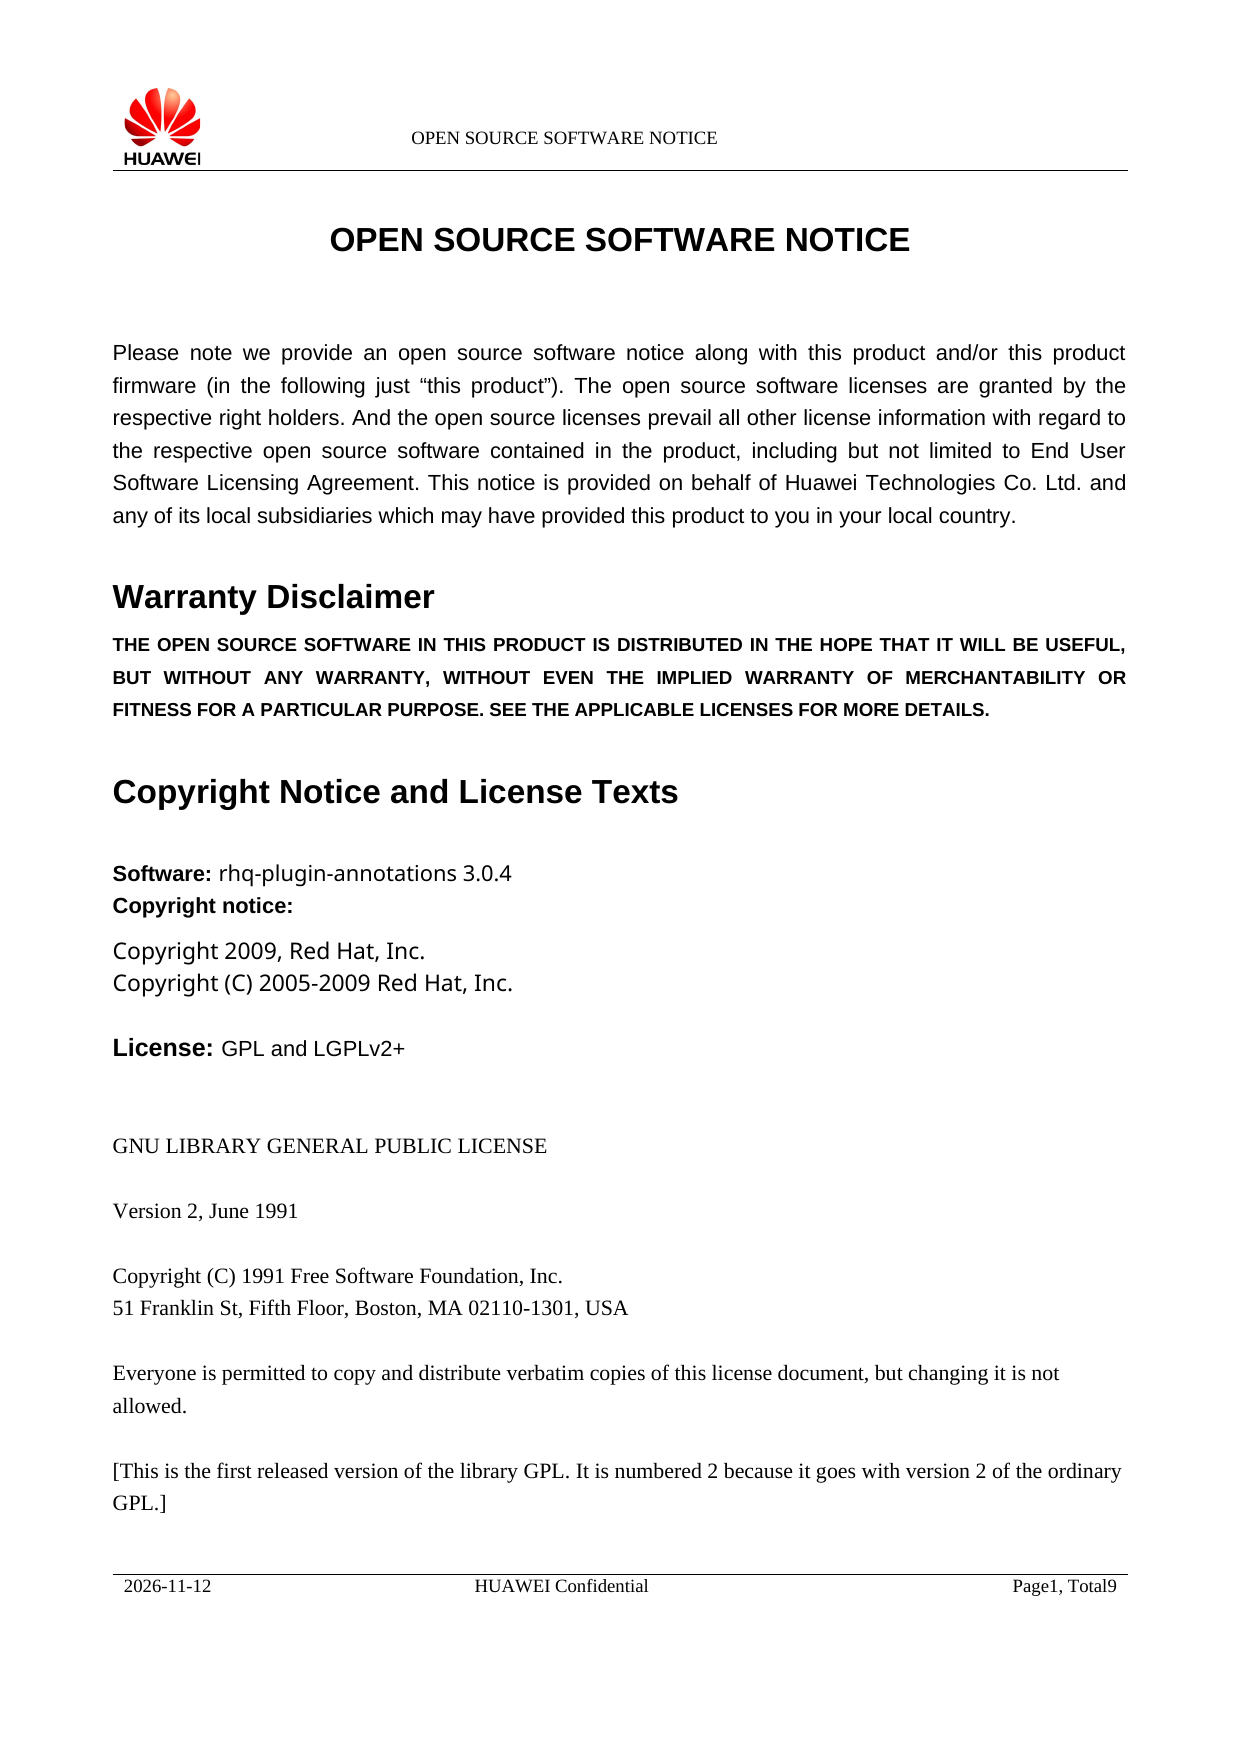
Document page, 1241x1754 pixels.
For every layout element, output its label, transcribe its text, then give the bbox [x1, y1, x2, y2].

text OPEN SOURCE SOFTWARE NOTICE [112, 206, 1128, 271]
text Warranty Disclaimer [112, 564, 1128, 629]
text Copyright Notice and License Texts [112, 759, 1128, 824]
text The open source software in this product is distributed in the hope that it will be useful, but WITHOUT ANY WARRANTY, without even the implied warranty of MERCHANTABILITY or FITNESS FOR A PARTICULAR PURPOSE. See the applicable licenses for more details. [112, 629, 1128, 726]
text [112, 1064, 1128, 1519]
title Software: rhq-plugin-annotations 3.0.4 [112, 856, 1128, 889]
picture [124, 88, 201, 165]
text Please note we provide an open source software notice along with this product and/or this product firmware (in the following just “this product”). The open source software licenses are granted by the respective right holders. And the open source licenses prevail all other license information with regard to the respective open source software contained in the product, including but not limited to End User Software Licensing Agreement. This notice is provided on behalf of Huawei Technologies Co. Ltd. and any of its local subsidiaries which may have provided this product to you in your local country. [112, 336, 1128, 531]
text Copyright (C) 2005-2009 Red Hat, Inc. [112, 966, 1128, 999]
text License: GPL and LGPLv2+ [112, 1031, 1128, 1064]
text Copyright notice: [112, 889, 1128, 921]
text Copyright 2009, Red Hat, Inc. [112, 934, 1128, 966]
